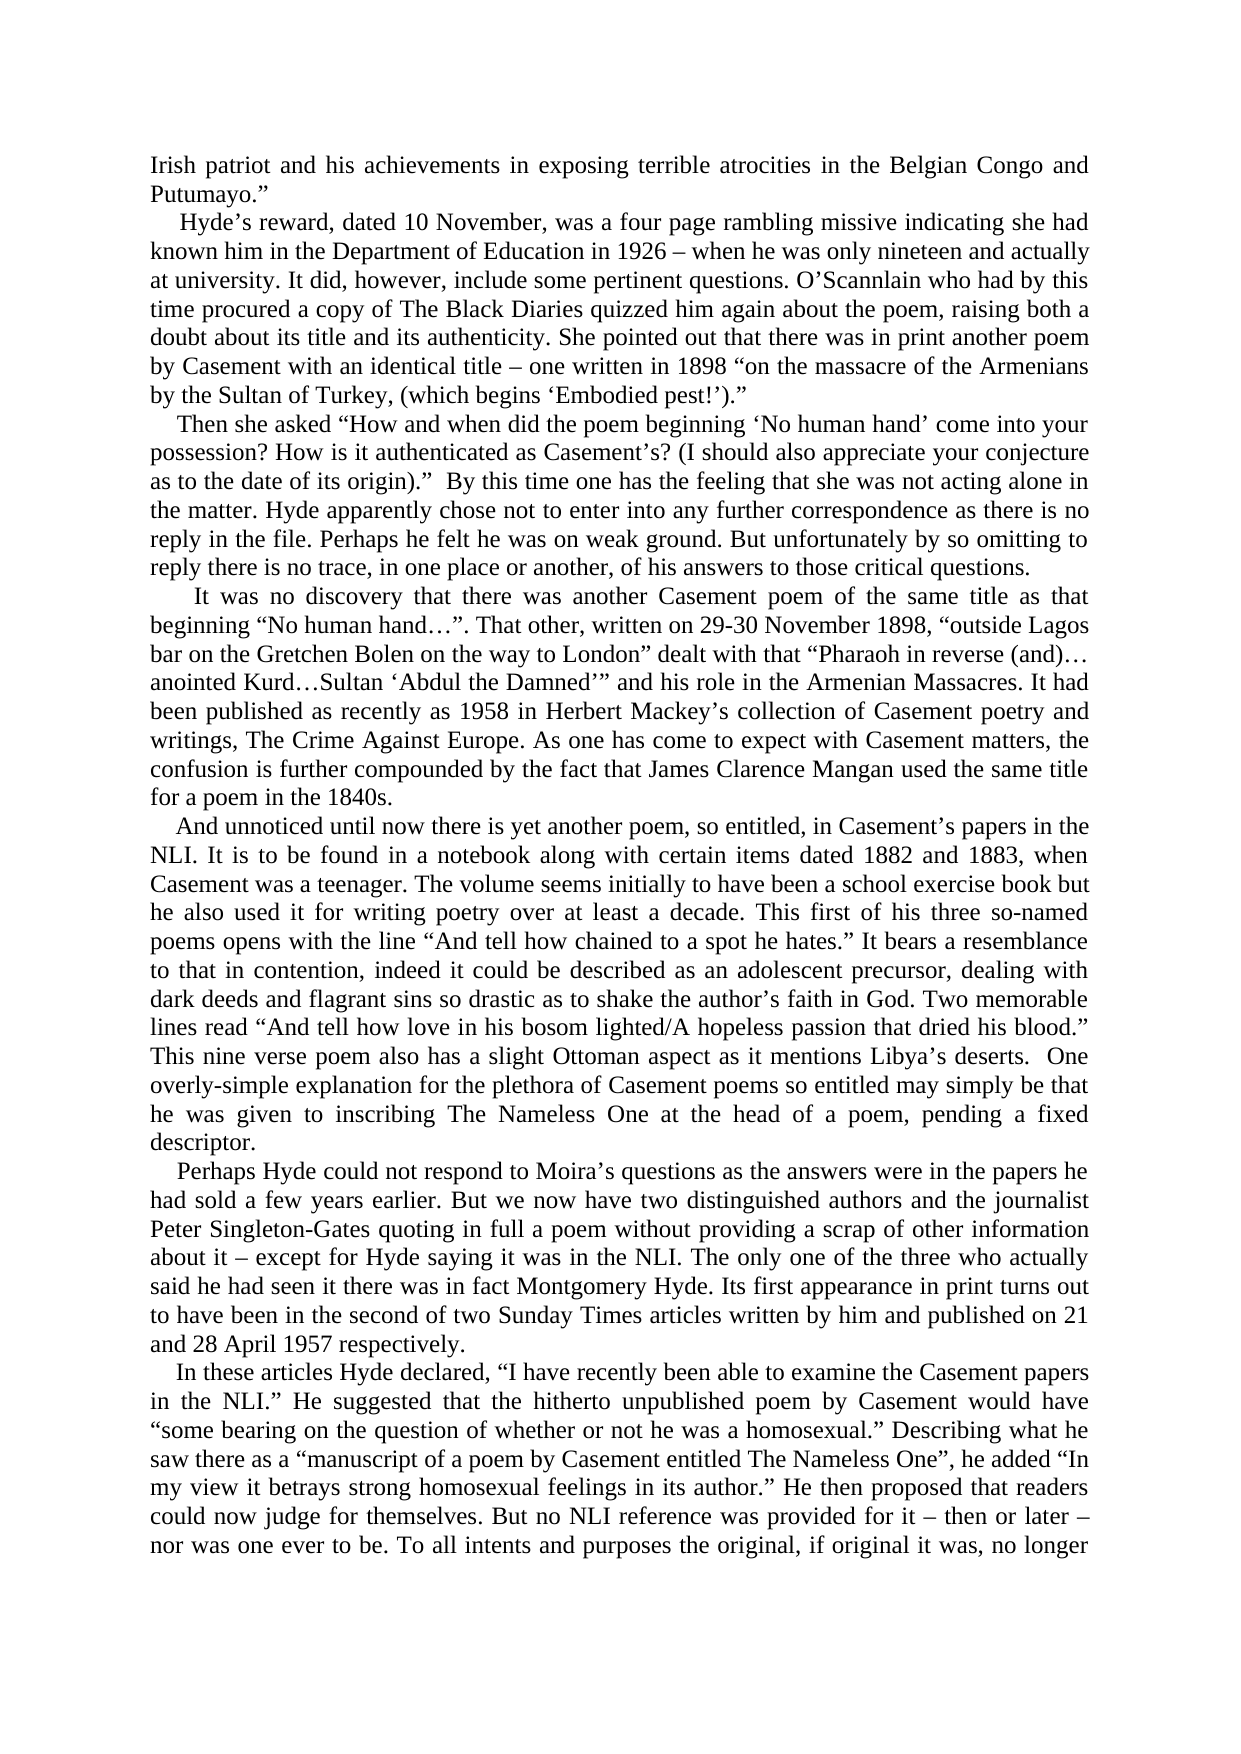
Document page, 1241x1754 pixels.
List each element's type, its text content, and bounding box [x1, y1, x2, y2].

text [150, 1357, 1090, 1559]
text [150, 150, 1090, 207]
text It was no discovery that there was another Casement poem of the same title as that beginning “No human hand…”. That other, written on 29-30 November 1898, “outside Lagos bar on the Gretchen Bolen on the way to London” dealt with that “Pharaoh in reverse (and)…anointed Kurd…Sultan ‘Abdul the Damned’” and his role in the Armenian Massacres. It had been published as recently as 1958 in Herbert Mackey’s collection of Casement poetry and writings, The Crime Against Europe. As one has come to expect with Casement matters, the confusion is further compounded by the fact that James Clarence Mangan used the same title for a poem in the 1840s. [150, 581, 1090, 811]
text Hyde’s reward, dated 10 November, was a four page rambling missive indicating she had known him in the Department of Education in 1926 – when he was only nineteen and actually at university. It did, however, include some pertinent questions. O’Scannlain who had by this time procured a copy of The Black Diaries quizzed him again about the poem, raising both a doubt about its title and its authenticity. She pointed out that there was in print another poem by Casement with an identical title – one written in 1898 “on the massacre of the Armenians by the Sultan of Turkey, (which begins ‘Embodied pest!’).” [150, 207, 1090, 409]
text Perhaps Hyde could not respond to Moira’s questions as the answers were in the papers he had sold a few years earlier. But we now have two distinguished authors and the journalist Peter Singleton-Gates quoting in full a poem without providing a scrap of other information about it – except for Hyde saying it was in the NLI. The only one of the three who actually said he had seen it there was in fact Montgomery Hyde. Its first appearance in print turns out to have been in the second of two Sunday Times articles written by him and published on 21 and 28 April 1957 respectively. [150, 1156, 1090, 1357]
text And unnoticed until now there is yet another poem, so entitled, in Casement’s papers in the NLI. It is to be found in a notebook along with certain items dated 1882 and 1883, when Casement was a teenager. The volume seems initially to have been a school exercise book but he also used it for writing poetry over at least a decade. This first of his three so-named poems opens with the line “And tell how chained to a spot he hates.” It bears a resemblance to that in contention, indeed it could be described as an adolescent precursor, dealing with dark deeds and flagrant sins so drastic as to shake the author’s faith in God. Two memorable lines read “And tell how love in his bosom lighted/A hopeless passion that dried his blood.” This nine verse poem also has a slight Ottoman aspect as it mentions Libya’s deserts. One overly-simple explanation for the plethora of Casement poems so entitled may simply be that he was given to inscribing The Nameless One at the head of a poem, pending a fixed descriptor. [150, 811, 1090, 1156]
text Then she asked “How and when did the poem beginning ‘No human hand’ come into your possession? How is it authenticated as Casement’s? (I should also appreciate your conjecture as to the date of its origin).” By this time one has the feeling that she was not acting alone in the matter. Hyde apparently chose not to enter into any further correspondence as there is no reply in the file. Perhaps he felt he was on weak ground. But unfortunately by so omitting to reply there is no trace, in one place or another, of his answers to those critical questions. [150, 409, 1090, 581]
